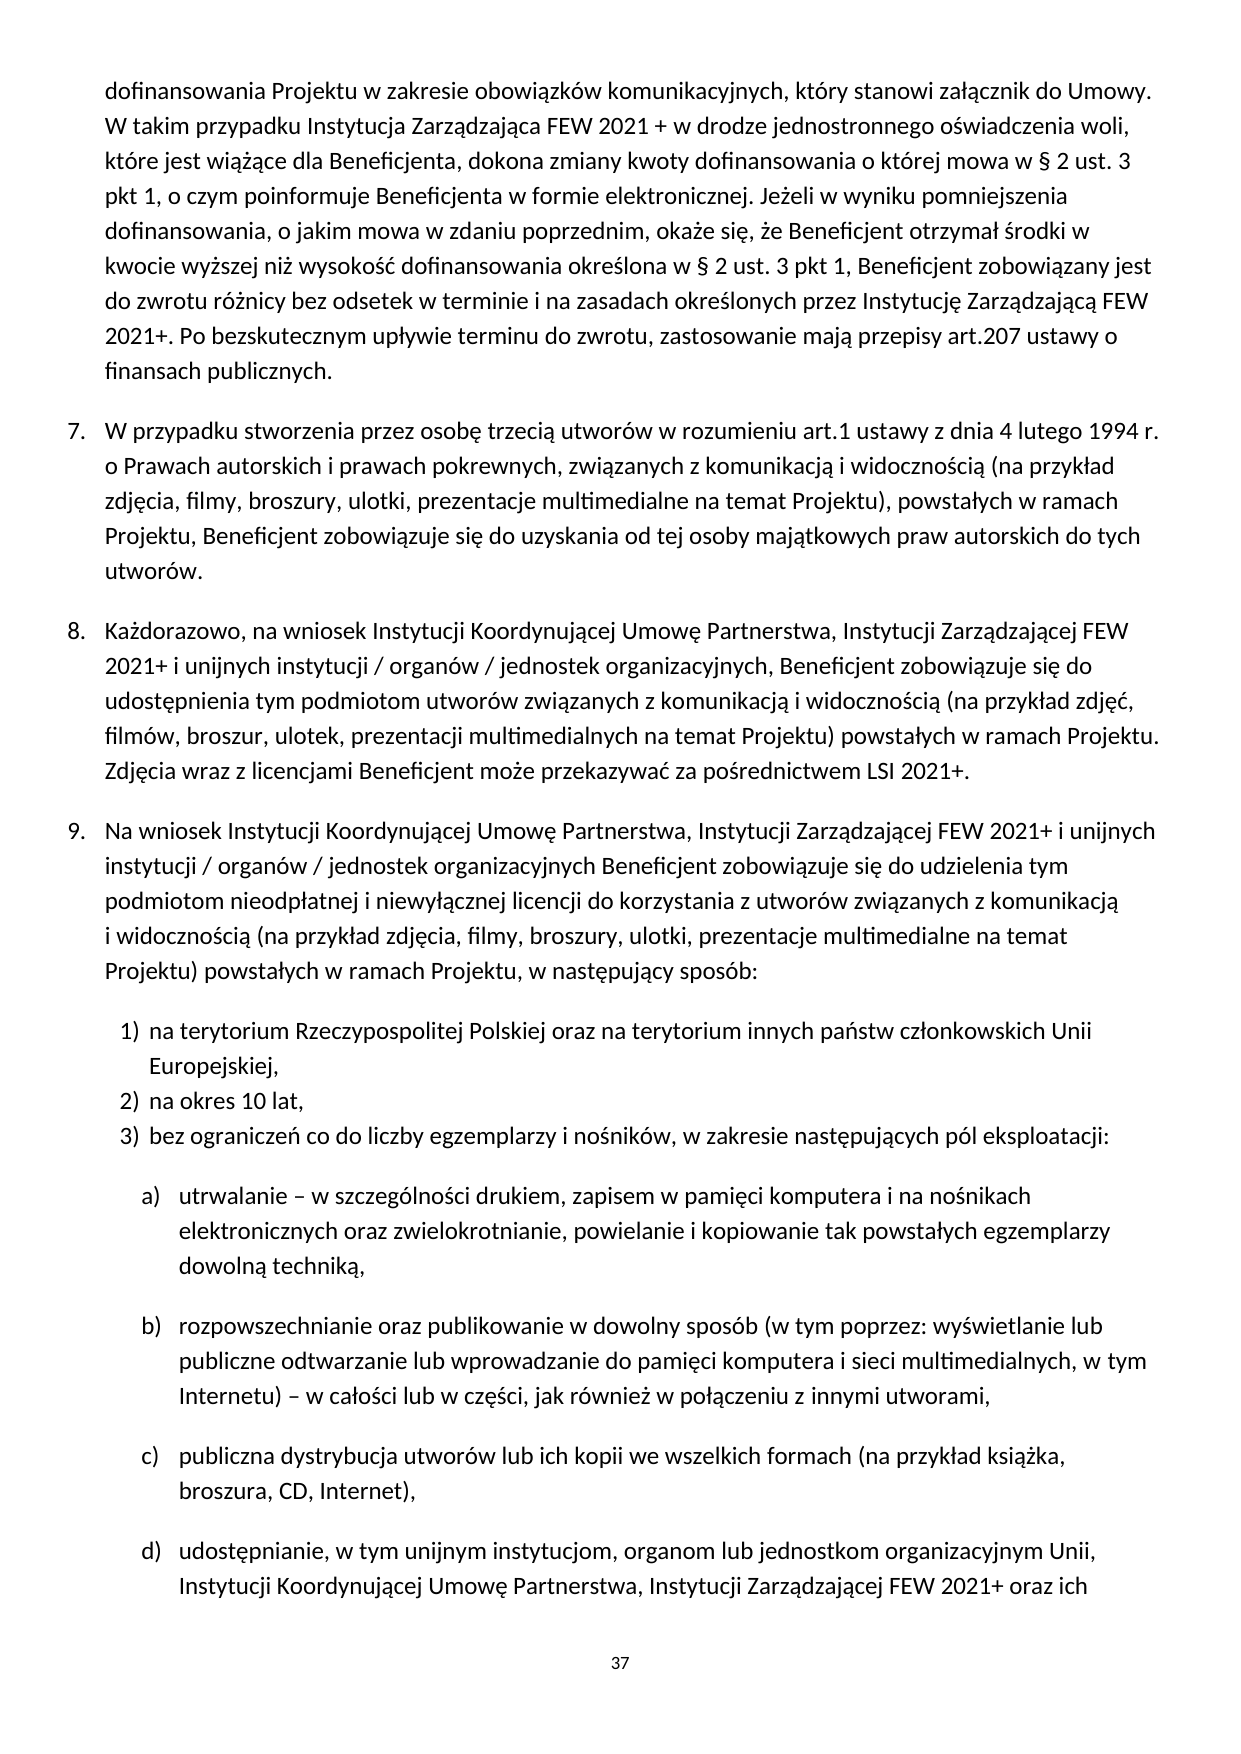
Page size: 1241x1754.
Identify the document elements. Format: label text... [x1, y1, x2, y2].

list rozpowszechnianie oraz publikowanie w dowolny sposób (w tym poprzez: wyświetlanie lub publiczne odtwarzanie lub wprowadzanie do pamięci komputera i sieci multimedialnych, w tym Internetu) – w całości lub w części, jak również w połączeniu z innymi utworami, [141, 1310, 1165, 1411]
list na terytorium Rzeczypospolitej Polskiej oraz na terytorium innych państw członkowskich Unii Europejskiej, [119, 1015, 1165, 1081]
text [67, 75, 1165, 386]
list na okres 10 lat, [119, 1085, 1165, 1116]
list utrwalanie – w szczególności drukiem, zapisem w pamięci komputera i na nośnikach elektronicznych oraz zwielokrotnianie, powielanie i kopiowanie tak powstałych egzemplarzy dowolną techniką, [141, 1180, 1165, 1281]
list bez ograniczeń co do liczby egzemplarzy i nośników, w zakresie następujących pól eksploatacji: [119, 1120, 1165, 1151]
list publiczna dystrybucja utworów lub ich kopii we wszelkich formach (na przykład książka, broszura, CD, Internet), [141, 1440, 1165, 1506]
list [141, 1535, 1165, 1601]
text W przypadku stworzenia przez osobę trzecią utworów w rozumieniu art.1 ustawy z dnia 4 lutego 1994 r. o Prawach autorskich i prawach pokrewnych, związanych z komunikacją i widocznością (na przykład zdjęcia, filmy, broszury, ulotki, prezentacje multimedialne na temat Projektu), powstałych w ramach Projektu, Beneficjent zobowiązuje się do uzyskania od tej osoby majątkowych praw autorskich do tych utworów. [67, 415, 1165, 586]
text Każdorazowo, na wniosek Instytucji Koordynującej Umowę Partnerstwa, Instytucji Zarządzającej FEW 2021+ i unijnych instytucji / organów / jednostek organizacyjnych, Beneficjent zobowiązuje się do udostępnienia tym podmiotom utworów związanych z komunikacją i widocznością (na przykład zdjęć, filmów, broszur, ulotek, prezentacji multimedialnych na temat Projektu) powstałych w ramach Projektu. Zdjęcia wraz z licencjami Beneficjent może przekazywać za pośrednictwem LSI 2021+. [67, 615, 1165, 786]
text Na wniosek Instytucji Koordynującej Umowę Partnerstwa, Instytucji Zarządzającej FEW 2021+ i unijnych instytucji / organów / jednostek organizacyjnych Beneficjent zobowiązuje się do udzielenia tym podmiotom nieodpłatnej i niewyłącznej licencji do korzystania z utworów związanych z komunikacją i widocznością (na przykład zdjęcia, filmy, broszury, ulotki, prezentacje multimedialne na temat Projektu) powstałych w ramach Projektu, w następujący sposób: [67, 815, 1165, 986]
